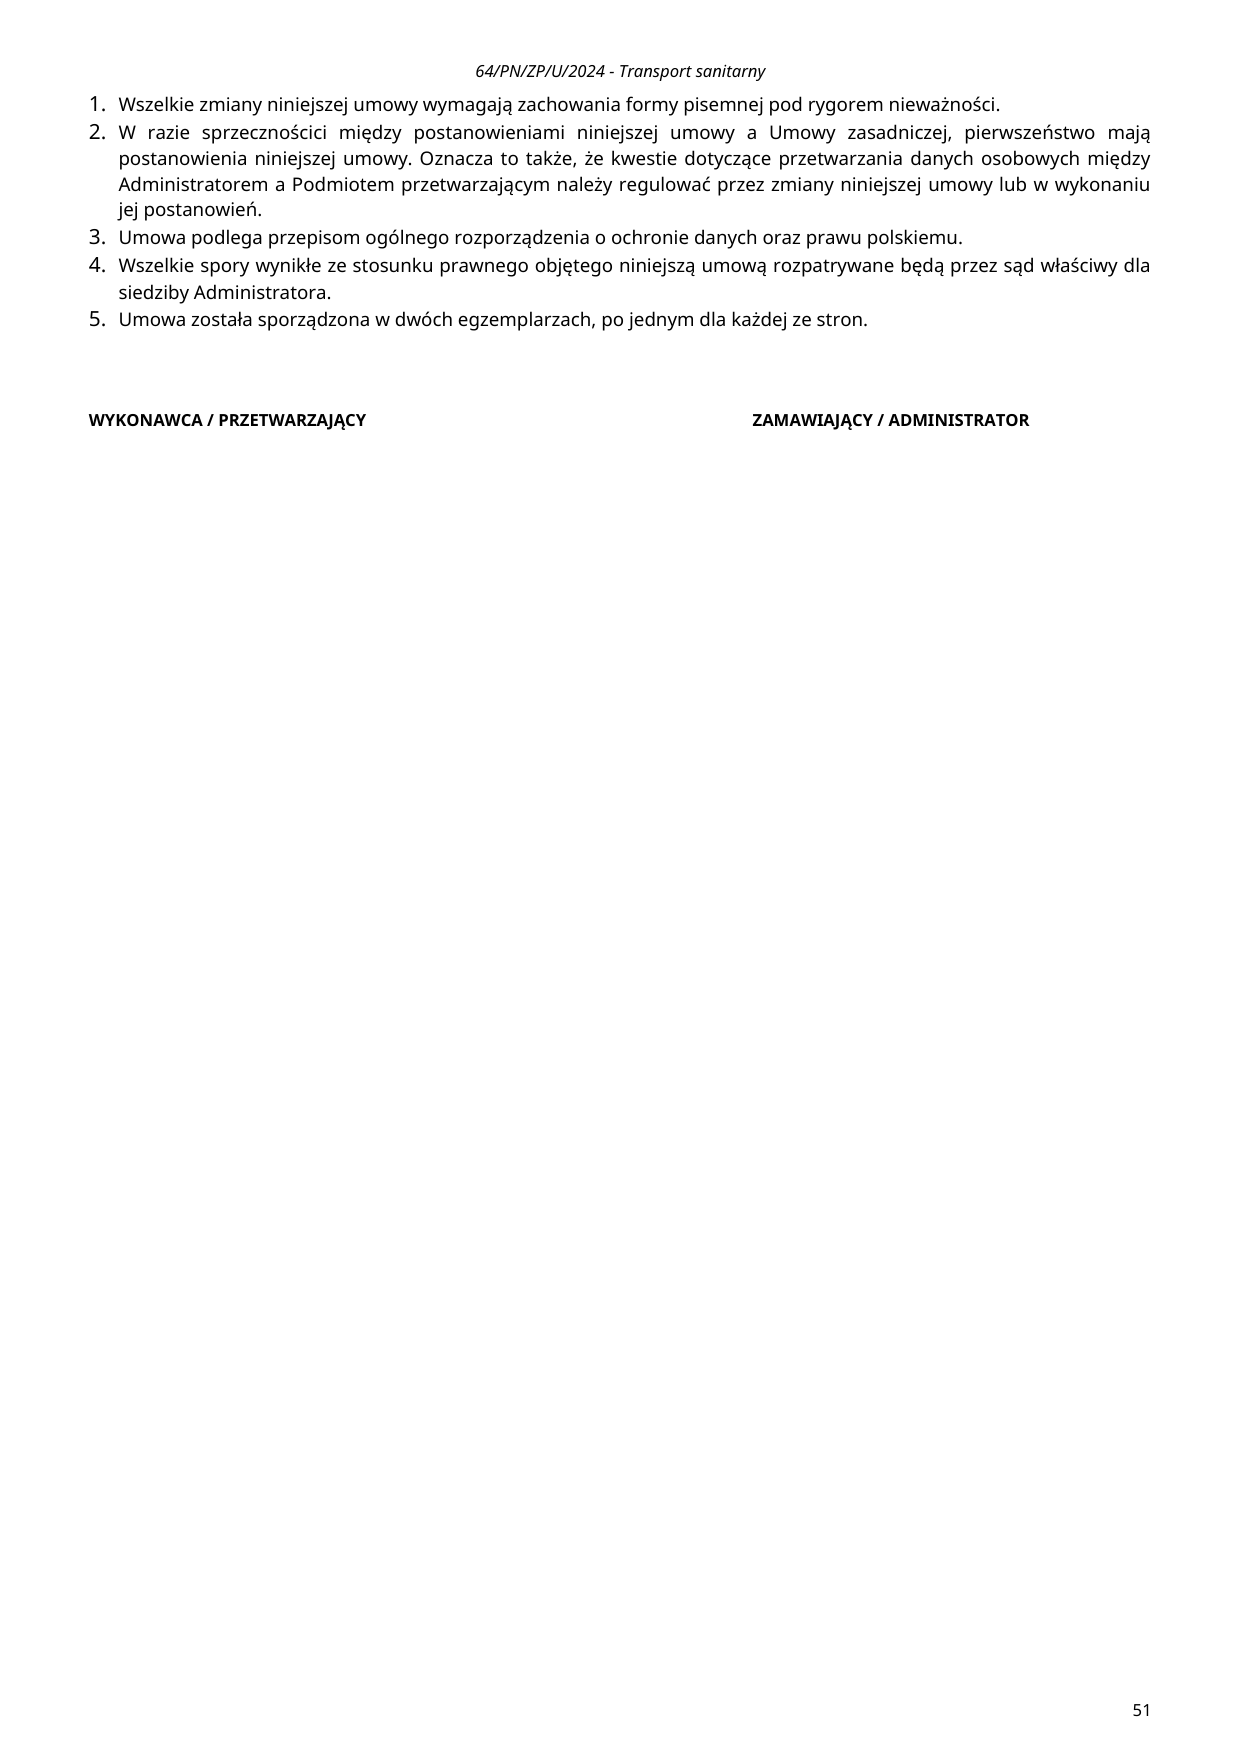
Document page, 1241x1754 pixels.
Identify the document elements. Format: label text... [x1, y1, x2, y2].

list Wszelkie spory wynikłe ze stosunku prawnego objętego niniejszą umową rozpatrywane będą przez sąd właściwy dla siedziby Administratora. [89, 251, 1152, 304]
list Umowa została sporządzona w dwóch egzemplarzach, po jednym dla każdej ze stron. [89, 304, 1152, 333]
list Wszelkie zmiany niniejszej umowy wymagają zachowania formy pisemnej pod rygorem nieważności. [89, 89, 1152, 117]
list W razie sprzecznościci między postanowieniami niniejszej umowy a Umowy zasadniczej, pierwszeństwo mają postanowienia niniejszej umowy. Oznacza to także, że kwestie dotyczące przetwarzania danych osobowych między Administratorem a Podmiotem przetwarzającym należy regulować przez zmiany niniejszej umowy lub w wykonaniu jej postanowień. [89, 117, 1152, 222]
text WYKONAWCA / PRZETWARZAJĄCY ZAMAWIAJĄCY / ADMINISTRATOR [89, 409, 1152, 432]
list Umowa podlega przepisom ogólnego rozporządzenia o ochronie danych oraz prawu polskiemu. [89, 222, 1152, 251]
